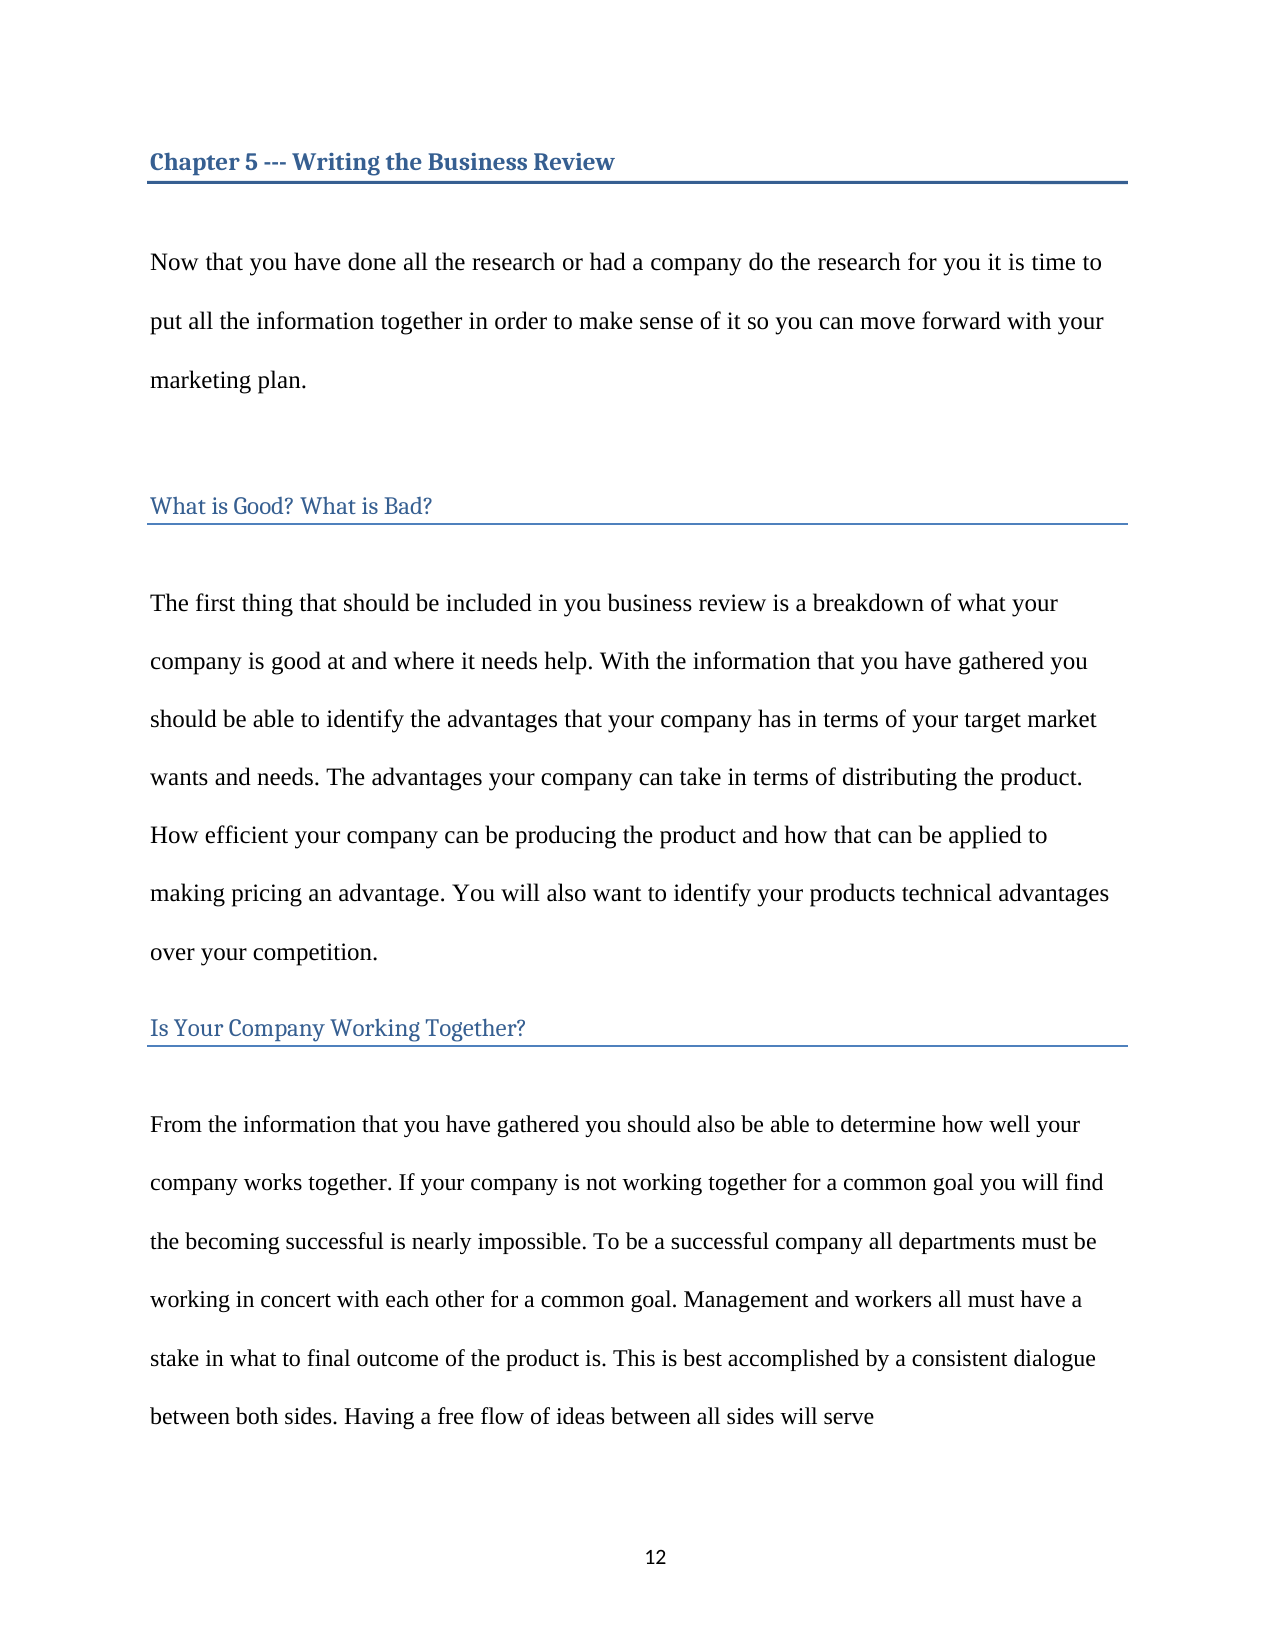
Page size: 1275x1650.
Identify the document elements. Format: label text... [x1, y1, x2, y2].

text Chapter 5 --- Writing the Business Review [150, 148, 1125, 177]
text The first thing that should be included in you business review is a breakdown of what your company is good at and where it needs help. With the information that you have gathered you should be able to identify the advantages that your company has in terms of your target market wants and needs. The advantages your company can take in terms of distributing the product. How efficient your company can be producing the product and how that can be applied to making pricing an advantage. You will also want to identify your products technical advantages over your competition. [150, 588, 1117, 965]
text Now that you have done all the research or had a company do the research for you it is time to put all the information together in order to make sense of it so you can move forward with your marketing plan. [150, 247, 1104, 394]
text Is Your Company Working Together? [150, 1014, 1125, 1042]
text What is Good? What is Bad? [150, 492, 1125, 521]
text From the information that you have gathered you should also be able to determine how well your company works together. If your company is not working together for a common goal you will find the becoming successful is nearly impossible. To be a successful company all departments must be working in concert with each other for a common goal. Management and workers all must have a stake in what to final outcome of the product is. This is best accomplished by a consistent dialogue between both sides. Having a free flow of ideas between all sides will serve [150, 1110, 1121, 1430]
text 12 [150, 1543, 1160, 1570]
